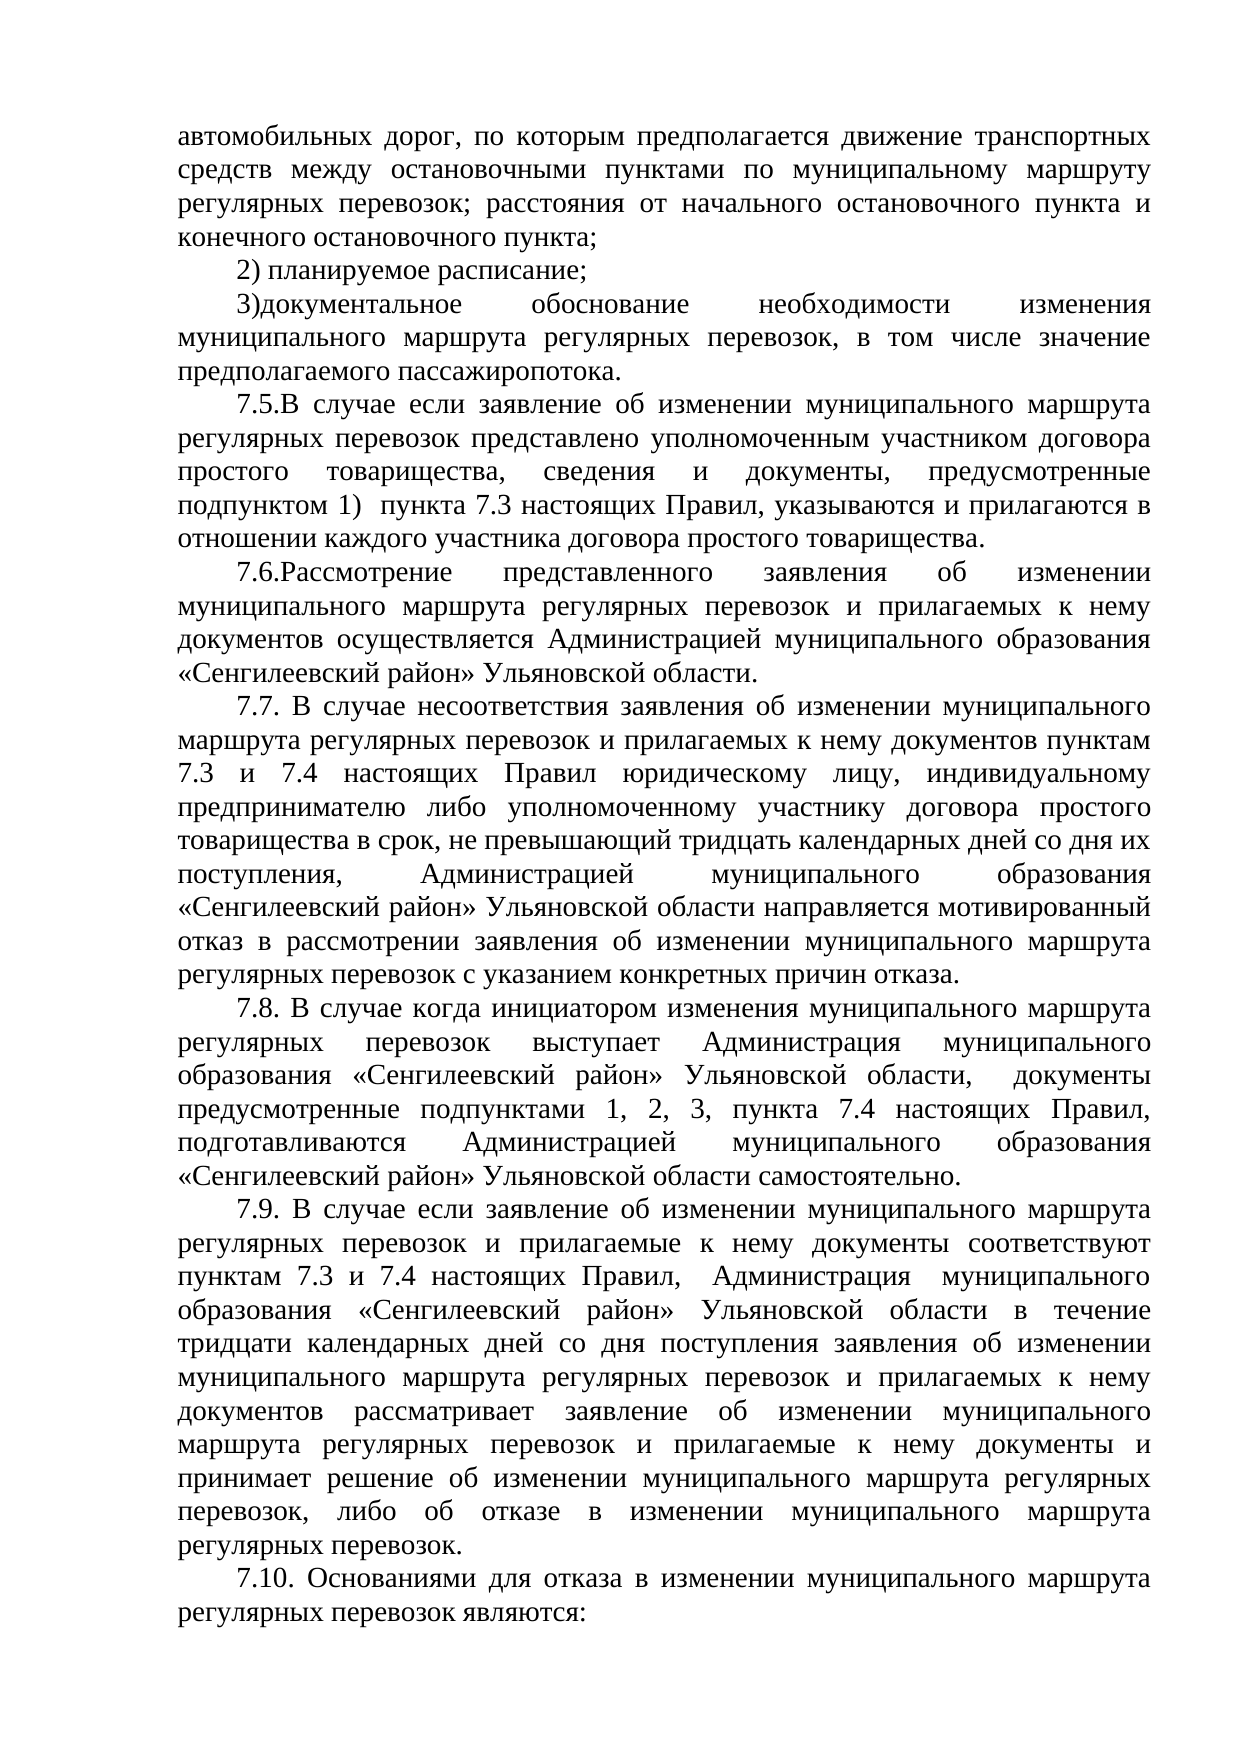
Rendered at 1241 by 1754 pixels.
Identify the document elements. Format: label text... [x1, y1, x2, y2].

text 7.10. Основаниями для отказа в изменении муниципального маршрута регулярных перевозок являются: [177, 1560, 1152, 1627]
text 2) планируемое расписание; [177, 252, 1152, 286]
text 7.8. В случае когда инициатором изменения муниципального маршрута регулярных перевозок выступает Администрация муниципального образования «Сенгилеевский район» Ульяновской области, документы предусмотренные подпунктами 1, 2, 3, пункта 7.4 настоящих Правил, подготавливаются Администрацией муниципального образования «Сенгилеевский район» Ульяновской области самостоятельно. [177, 990, 1152, 1191]
text 7.9. В случае если заявление об изменении муниципального маршрута регулярных перевозок и прилагаемые к нему документы соответствуют пунктам 7.3 и 7.4 настоящих Правил, Администрация муниципального образования «Сенгилеевский район» Ульяновской области в течение тридцати календарных дней со дня поступления заявления об изменении муниципального маршрута регулярных перевозок и прилагаемых к нему документов рассматривает заявление об изменении муниципального маршрута регулярных перевозок и прилагаемые к нему документы и принимает решение об изменении муниципального маршрута регулярных перевозок, либо об отказе в изменении муниципального маршрута регулярных перевозок. [177, 1191, 1152, 1560]
text 3)документальное обоснование необходимости изменения муниципального маршрута регулярных перевозок, в том числе значение предполагаемого пассажиропотока. [177, 286, 1152, 386]
text 7.6.Рассмотрение представленного заявления об изменении муниципального маршрута регулярных перевозок и прилагаемых к нему документов осуществляется Администрацией муниципального образования «Сенгилеевский район» Ульяновской области. [177, 554, 1152, 688]
text 7.7. В случае несоответствия заявления об изменении муниципального маршрута регулярных перевозок и прилагаемых к нему документов пунктам 7.3 и 7.4 настоящих Правил юридическому лицу, индивидуальному предпринимателю либо уполномоченному участнику договора простого товарищества в срок, не превышающий тридцать календарных дней со дня их поступления, Администрацией муниципального образования «Сенгилеевский район» Ульяновской области направляется мотивированный отказ в рассмотрении заявления об изменении муниципального маршрута регулярных перевозок с указанием конкретных причин отказа. [177, 688, 1152, 990]
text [177, 118, 1152, 252]
text 7.5.В случае если заявление об изменении муниципального маршрута регулярных перевозок представлено уполномоченным участником договора простого товарищества, сведения и документы, предусмотренные подпунктом 1) пункта 7.3 настоящих Правил, указываются и прилагаются в отношении каждого участника договора простого товарищества. [177, 386, 1152, 554]
